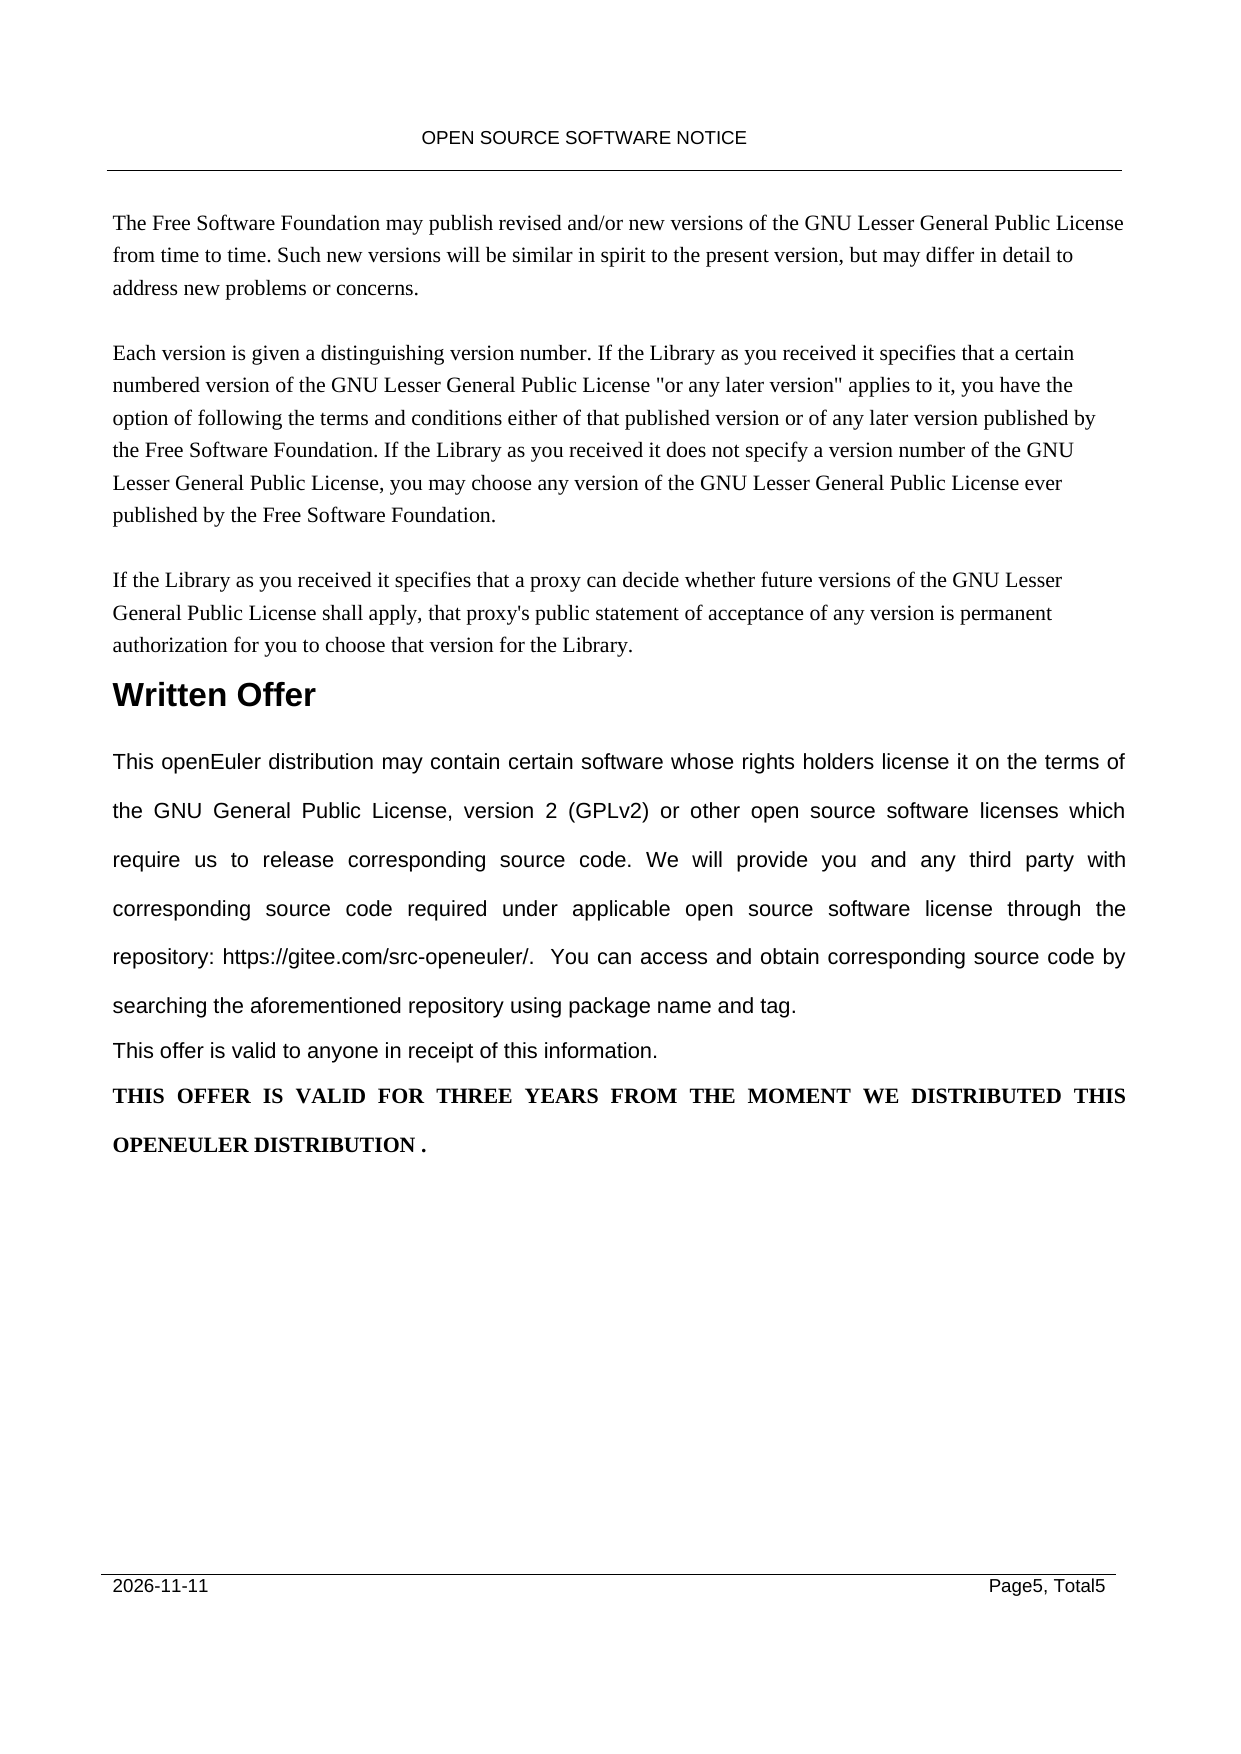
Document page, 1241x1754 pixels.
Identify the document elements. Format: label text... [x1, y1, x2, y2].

text THIS OFFER IS VALID FOR THREE YEARS FROM THE MOMENT WE DISTRIBUTED THIS OPENEULER DISTRIBUTION . [112, 1079, 1128, 1161]
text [112, 206, 1128, 661]
text Written Offer [112, 661, 1128, 726]
text This openEuler distribution may contain certain software whose rights holders license it on the terms of the GNU General Public License, version 2 (GPLv2) or other open source software licenses which require us to release corresponding source code. We will provide you and any third party with corresponding source code required under applicable open source software license through the repository: https://gitee.com/src-openeuler/. You can access and obtain corresponding source code by searching the aforementioned repository using package name and tag. [112, 746, 1128, 1022]
text This offer is valid to anyone in receipt of this information. [112, 1034, 1128, 1067]
